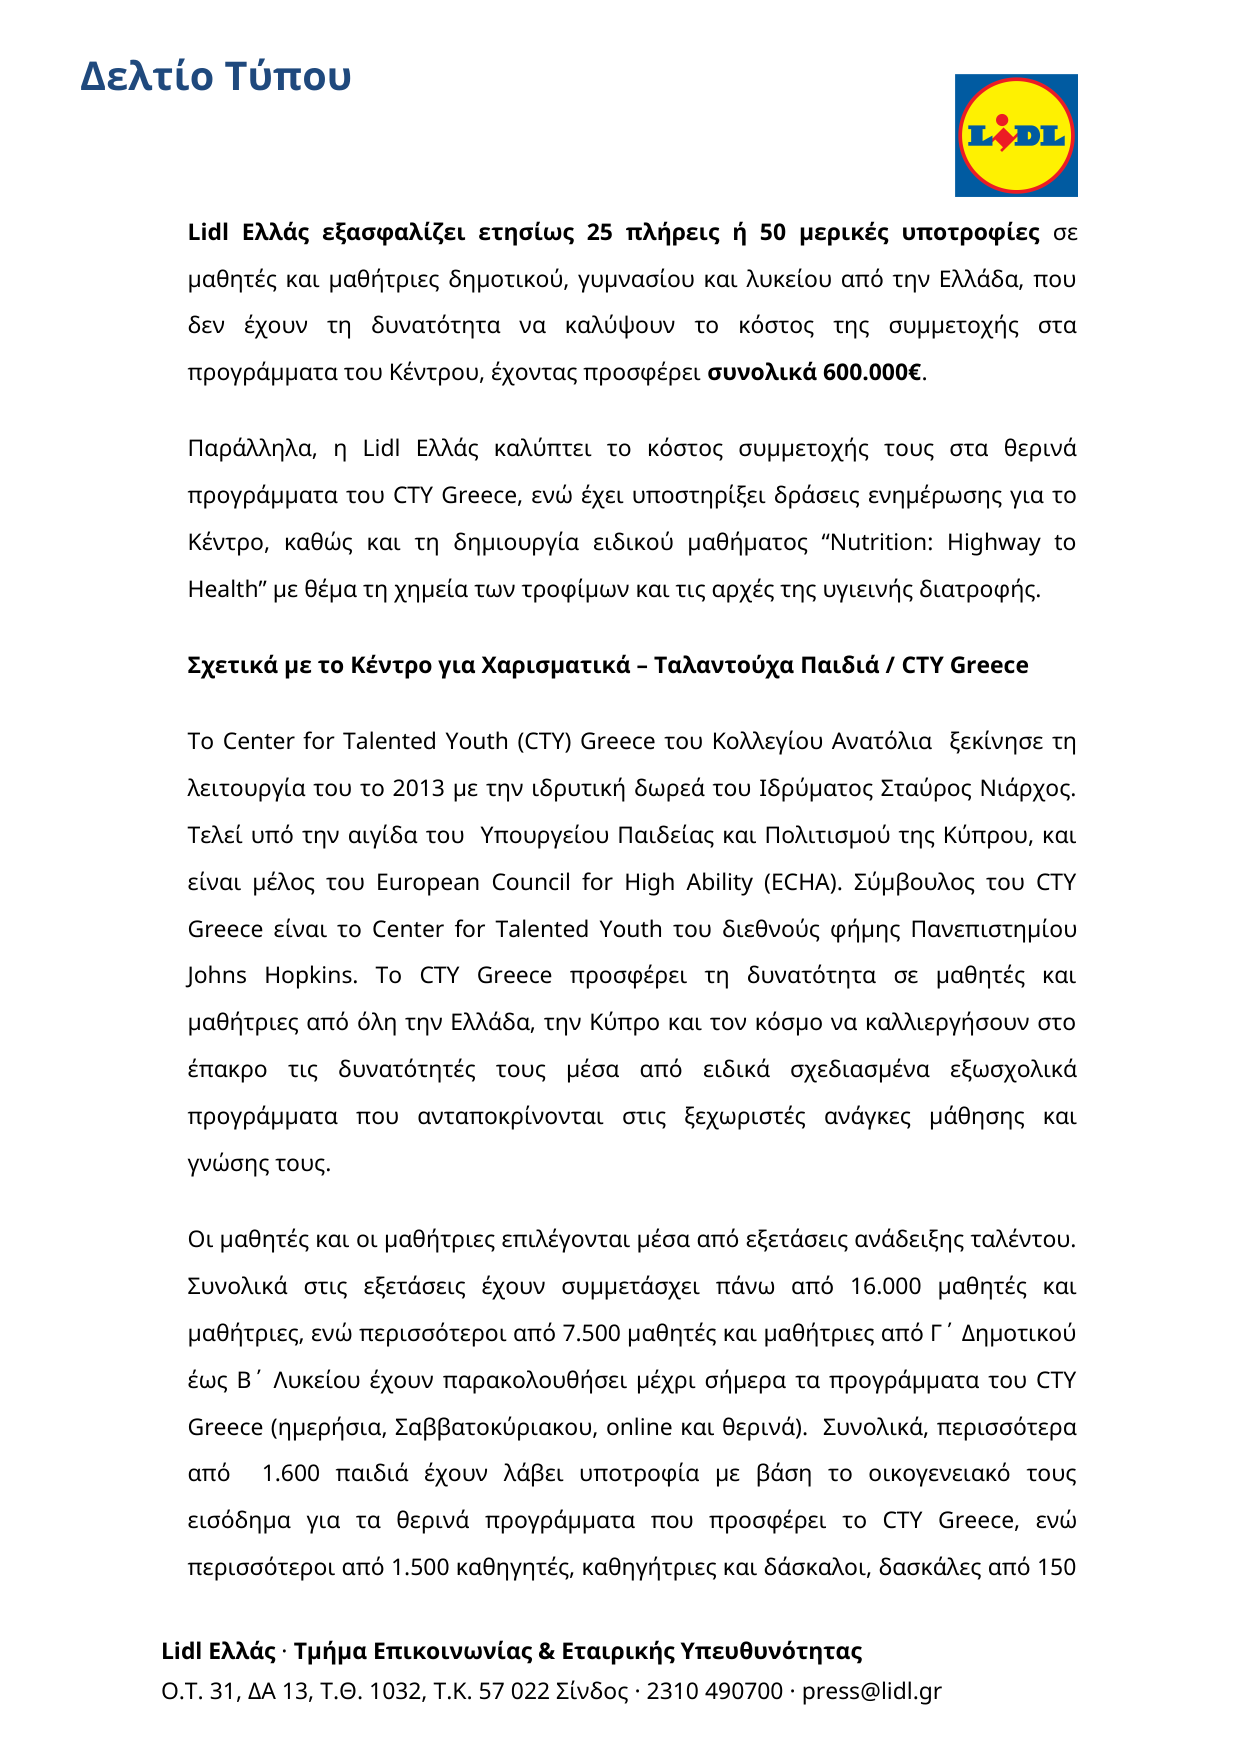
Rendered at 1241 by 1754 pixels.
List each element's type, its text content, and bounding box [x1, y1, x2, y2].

picture [954, 73, 1078, 198]
text Το Center for Talented Youth (CTY) Greece του Κολλεγίου Ανατόλια ξεκίνησε τη λειτουργία του το 2013 με την ιδρυτική δωρεά του Ιδρύματος Σταύρος Νιάρχος. Τελεί υπό την αιγίδα του Υπουργείου Παιδείας και Πολιτισμού της Κύπρου, και είναι μέλος του European Council for High Ability (ECHA). Σύμβουλος του CTY Greece είναι το Center for Talented Youth του διεθνούς φήμης Πανεπιστημίου Johns Hopkins. Το CTY Greece προσφέρει τη δυνατότητα σε μαθητές και μαθήτριες από όλη την Ελλάδα, την Κύπρο και τον κόσμο να καλλιεργήσουν στο έπακρο τις δυνατότητές τους μέσα από ειδικά σχεδιασμένα εξωσχολικά προγράμματα που ανταποκρίνονται στις ξεχωριστές ανάγκες μάθησης και γνώσης τους. [187, 725, 1078, 1178]
text Παράλληλα, η Lidl Ελλάς καλύπτει το κόστος συμμετοχής τους στα θερινά προγράμματα του CTY Greece, ενώ έχει υποστηρίξει δράσεις ενημέρωσης για το Κέντρο, καθώς και τη δημιουργία ειδικού μαθήματος “Nutrition: Highway to Health” με θέμα τη χημεία των τροφίμων και τις αρχές της υγιεινής διατροφής. [187, 432, 1078, 604]
text Σχετικά με το Κέντρο για Χαρισματικά – Ταλαντούχα Παιδιά / CTY Greece [187, 649, 1078, 680]
